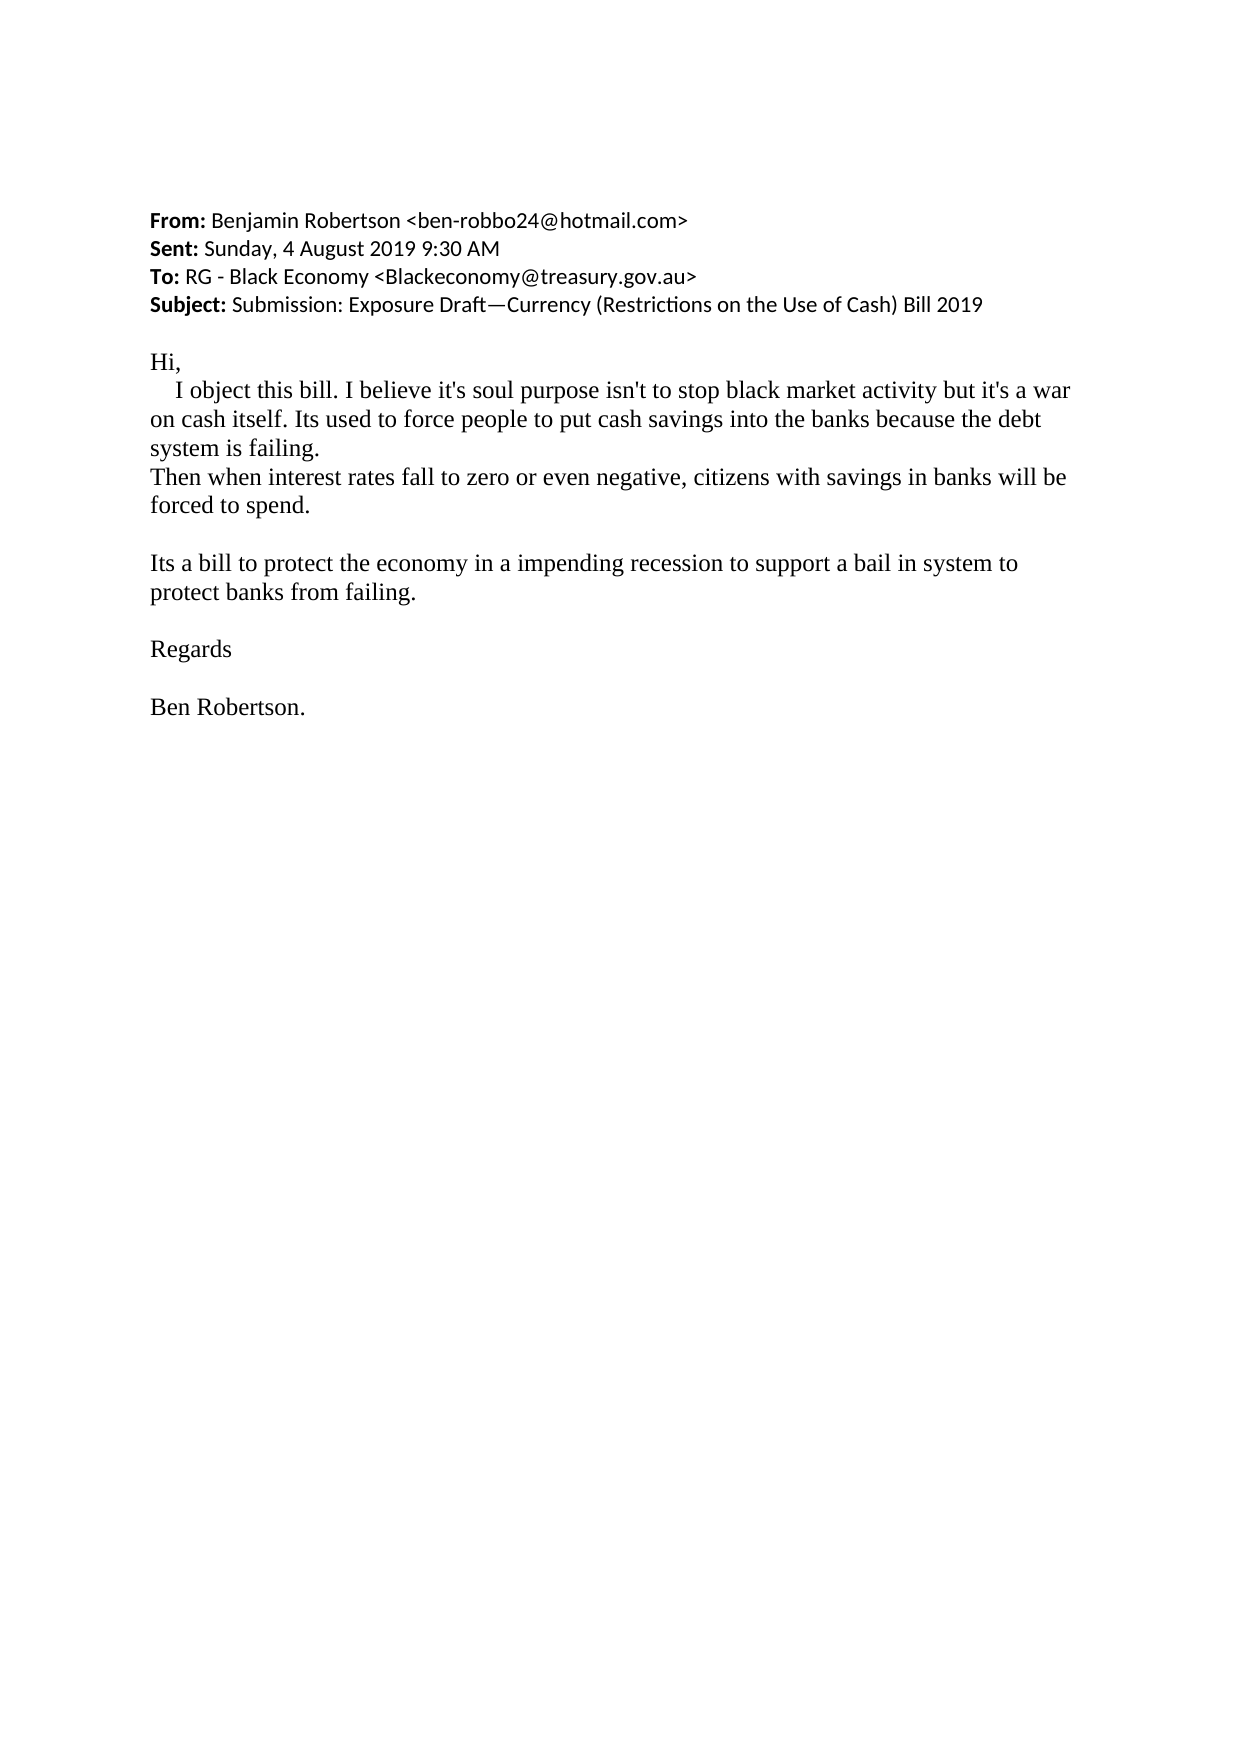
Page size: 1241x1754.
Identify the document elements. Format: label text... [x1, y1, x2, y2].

text Regards [150, 634, 1090, 663]
text Then when interest rates fall to zero or even negative, citizens with savings in banks will be forced to spend. [150, 462, 1090, 519]
text I object this bill. I believe it's soul purpose isn't to stop black market activity but it's a war on cash itself. Its used to force people to put cash savings into the banks because the debt system is failing. [150, 376, 1090, 462]
text Hi, [150, 347, 1090, 376]
text Ben Robertson. [150, 692, 1090, 721]
text From: Benjamin Robertson <ben-robbo24@hotmail.com> Sent: Sunday, 4 August 2019 9:30 AM To: RG - Black Economy <Blackeconomy@treasury.gov.au> Subject: Submission: Exposure Draft—Currency (Restrictions on the Use of Cash) Bill 2019 [150, 206, 1090, 318]
text Its a bill to protect the economy in a impending recession to support a bail in system to protect banks from failing. [150, 548, 1090, 606]
